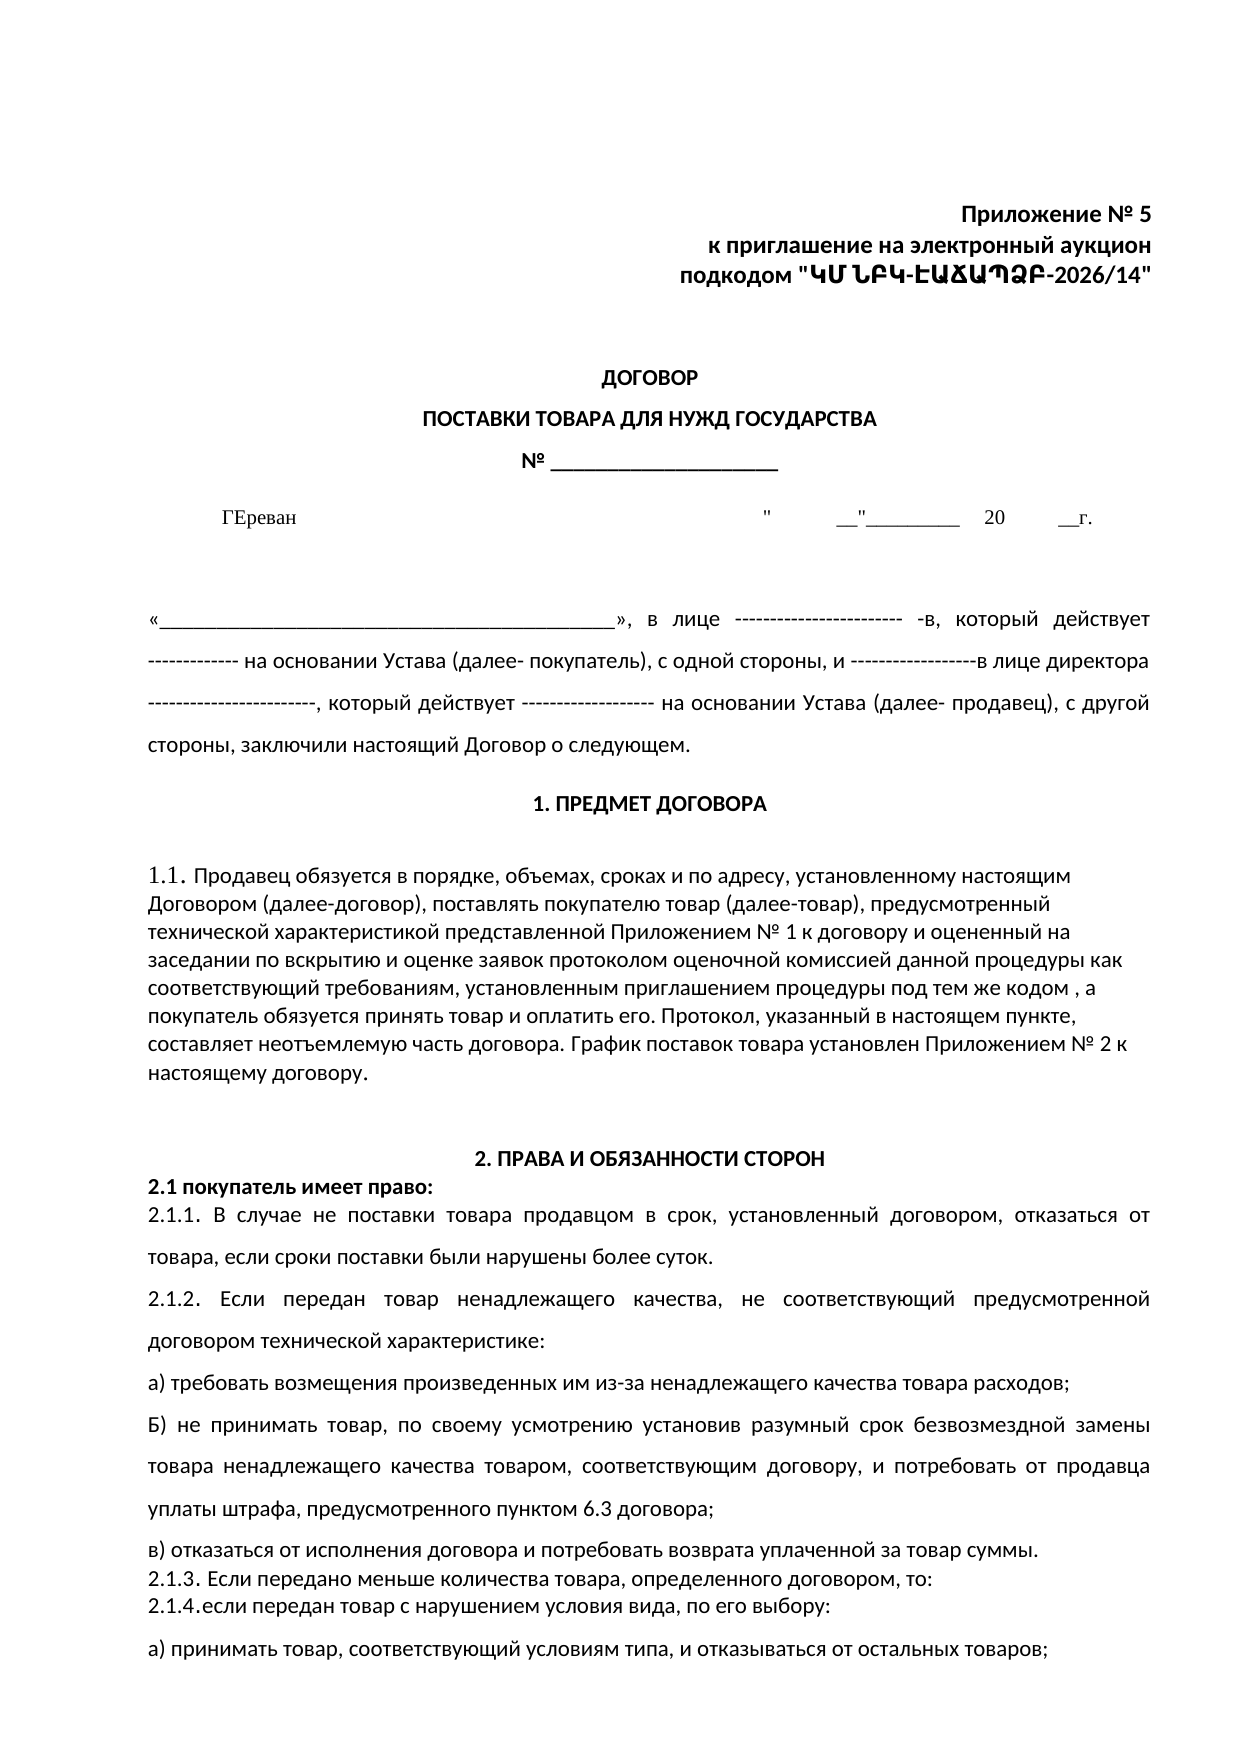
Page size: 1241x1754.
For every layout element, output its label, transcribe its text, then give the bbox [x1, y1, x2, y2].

table_header " __"_________ 20 __г. [620, 505, 1104, 546]
text ПОСТАВКИ ТОВАРА ДЛЯ НУЖД ГОСУДАРСТВА [148, 404, 1152, 433]
list 2. ПРАВА И ОБЯЗАННОСТИ СТОРОН [148, 1144, 1152, 1172]
list а) принимать товар, соответствующий условиям типа, и отказываться от остальных товаров; [148, 1634, 1152, 1662]
text 2.1 покупатель имеет право: [148, 1172, 1152, 1200]
text в) отказаться от исполнения договора и потребовать возврата уплаченной за товар суммы. [148, 1536, 1152, 1564]
text № ____________________ [148, 447, 1152, 474]
table_header ГЕреван [136, 505, 620, 546]
text к приглашение на электронный аукцион [177, 229, 1152, 259]
text 1. ПРЕДМЕТ ДОГОВОРА [148, 789, 1152, 817]
list 2.1.1․ В случае не поставки товара продавцом в срок, установленный договором, отказаться от товара, если сроки поставки были нарушены более суток. [148, 1200, 1152, 1270]
text 1.1․ Продавец обязуется в порядке, объемах, сроках и по адресу, установленному настоящим Договором (далее-договор), поставлять покупателю товар (далее-товар), предусмотренный технической характеристикой представленной Приложением № 1 к договору и оцененный на заседании по вскрытию и оценке заявок протоколом оценочной комиссией данной процедуры как соответствующий требованиям, установленным приглашением процедуры под тем же кодом , а покупатель обязуется принять товар и оплатить его. Протокол, указанный в настоящем пункте, составляет неотъемлемую часть договора. График поставок товара установлен Приложением № 2 к настоящему договору. [148, 860, 1152, 1087]
text подкодом "ԿՄ ՆԲԿ-ԷԱՃԱՊՁԲ-2026/14" [177, 259, 1152, 290]
text ДОГОВОР [148, 363, 1152, 391]
list 2.1.4․если передан товар с нарушением условия вида, по его выбору: [148, 1592, 1152, 1620]
list 2.1.2․ Если передан товар ненадлежащего качества, не соответствующий предусмотренной договором технической характеристике: [148, 1284, 1152, 1354]
text Приложение № 5 [148, 198, 1152, 229]
text «________________________________________», в лице ------------------------ -в, который действует ------------- на основании Устава (далее- покупатель), с одной стороны, и ------------------в лице директора ------------------------, который действует ------------------- на основании Устава (далее- продавец), с другой стороны, заключили настоящий Договор о следующем. [148, 604, 1152, 758]
list а) требовать возмещения произведенных им из-за ненадлежащего качества товара расходов; [148, 1368, 1152, 1396]
text 2.1.3․ Если передано меньше количества товара, определенного договором, то: [148, 1564, 1152, 1592]
list Б) не принимать товар, по своему усмотрению установив разумный срок безвозмездной замены товара ненадлежащего качества товаром, соответствующим договору, и потребовать от продавца уплаты штрафа, предусмотренного пунктом 6.3 договора; [148, 1410, 1152, 1522]
